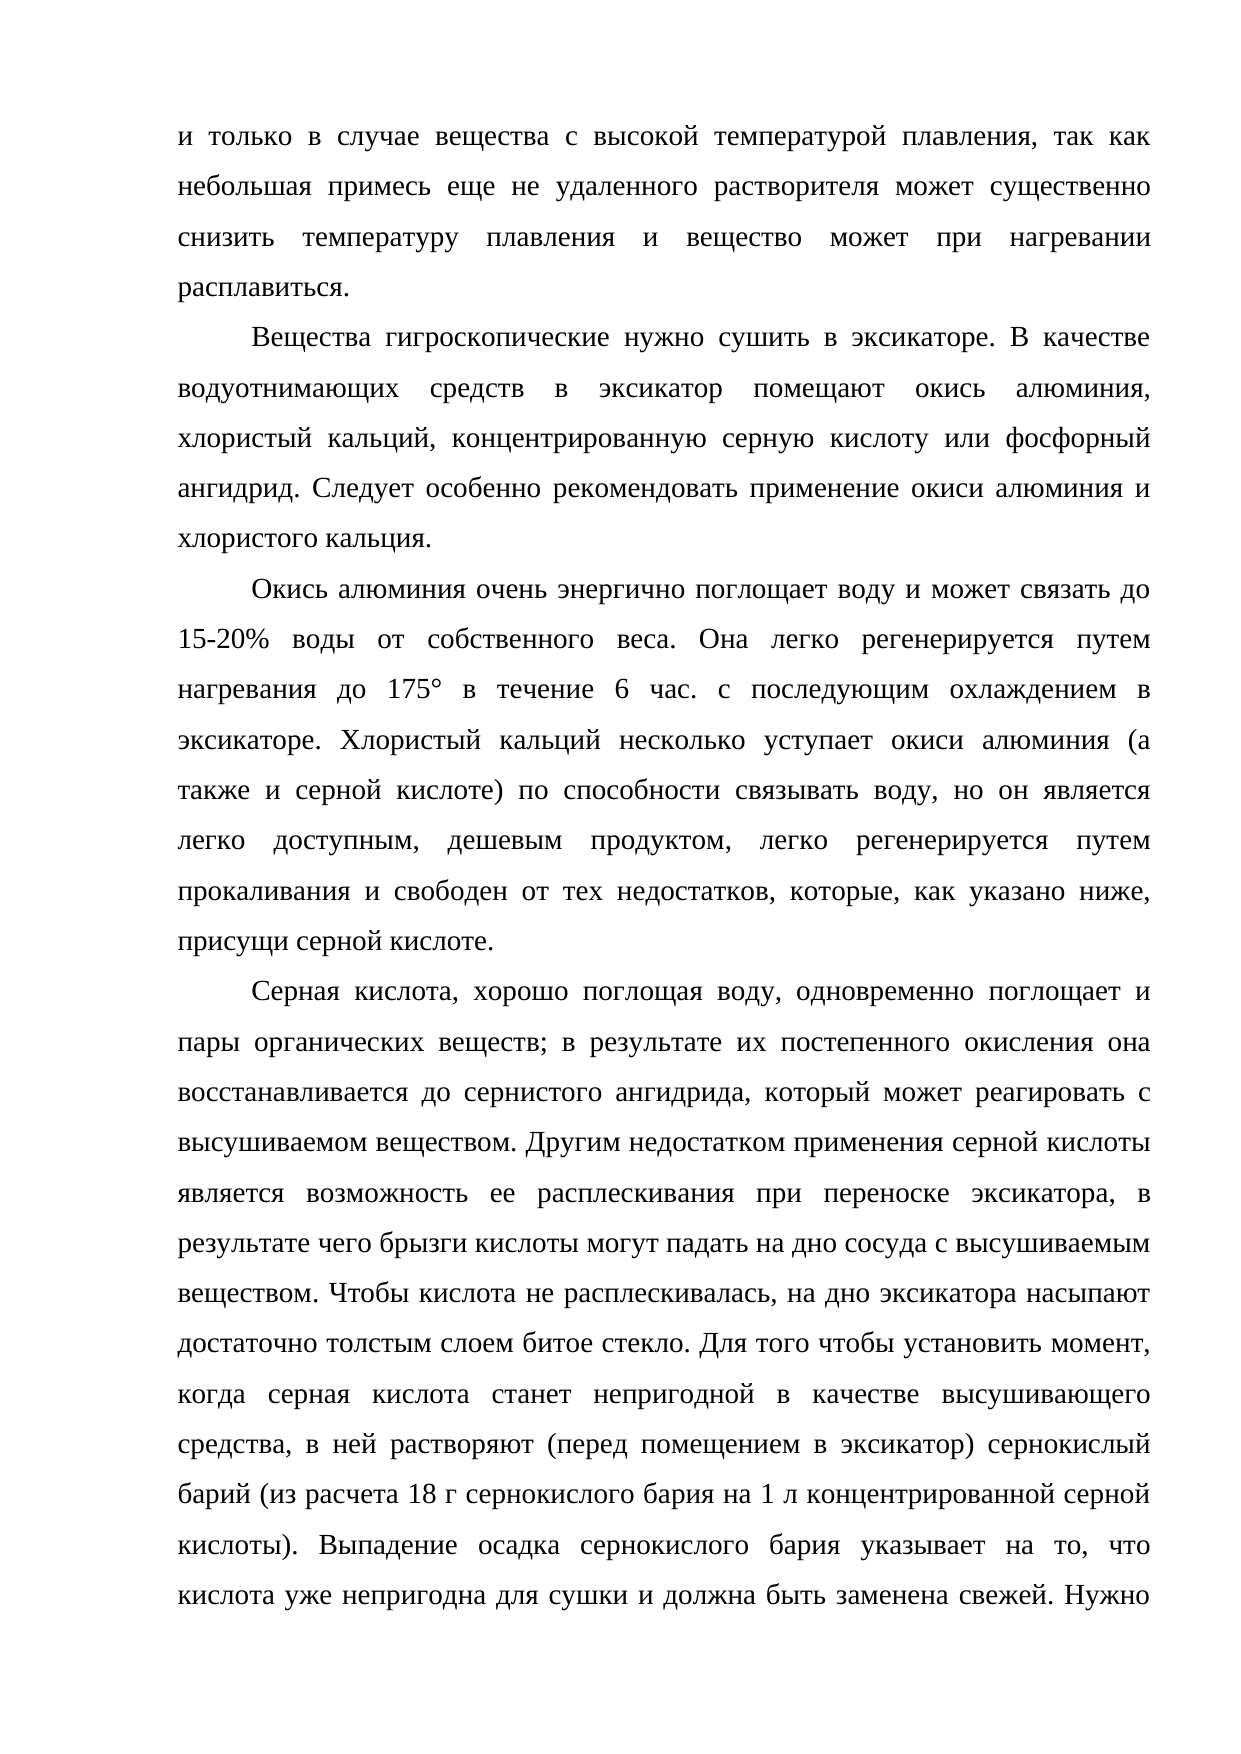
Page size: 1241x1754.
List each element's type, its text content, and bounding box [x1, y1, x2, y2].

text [177, 973, 1152, 1611]
text Вещества гигроскопические нужно сушить в эксикаторе. В качестве водуотнимающих средств в эксикатор помещают окись алюминия, хлористый кальций, концентрированную серную кислоту или фосфорный ангидрид. Следует особенно рекомендовать применение окиси алюминия и хлористого кальция. [177, 319, 1152, 554]
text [177, 118, 1152, 303]
text Окись алюминия очень энергично поглощает воду и может связать до 15-20% воды от собственного веса. Она легко регенерируется путем нагревания до 175° в течение 6 час. с последующим охлаждением в эксикаторе. Хлористый кальций несколько уступает окиси алюминия (а также и серной кислоте) по способности связывать воду, но он является легко доступным, дешевым продуктом, легко регенерируется путем прокаливания и свободен от тех недостатков, которые, как указано ниже, присущи серной кислоте. [177, 571, 1152, 957]
